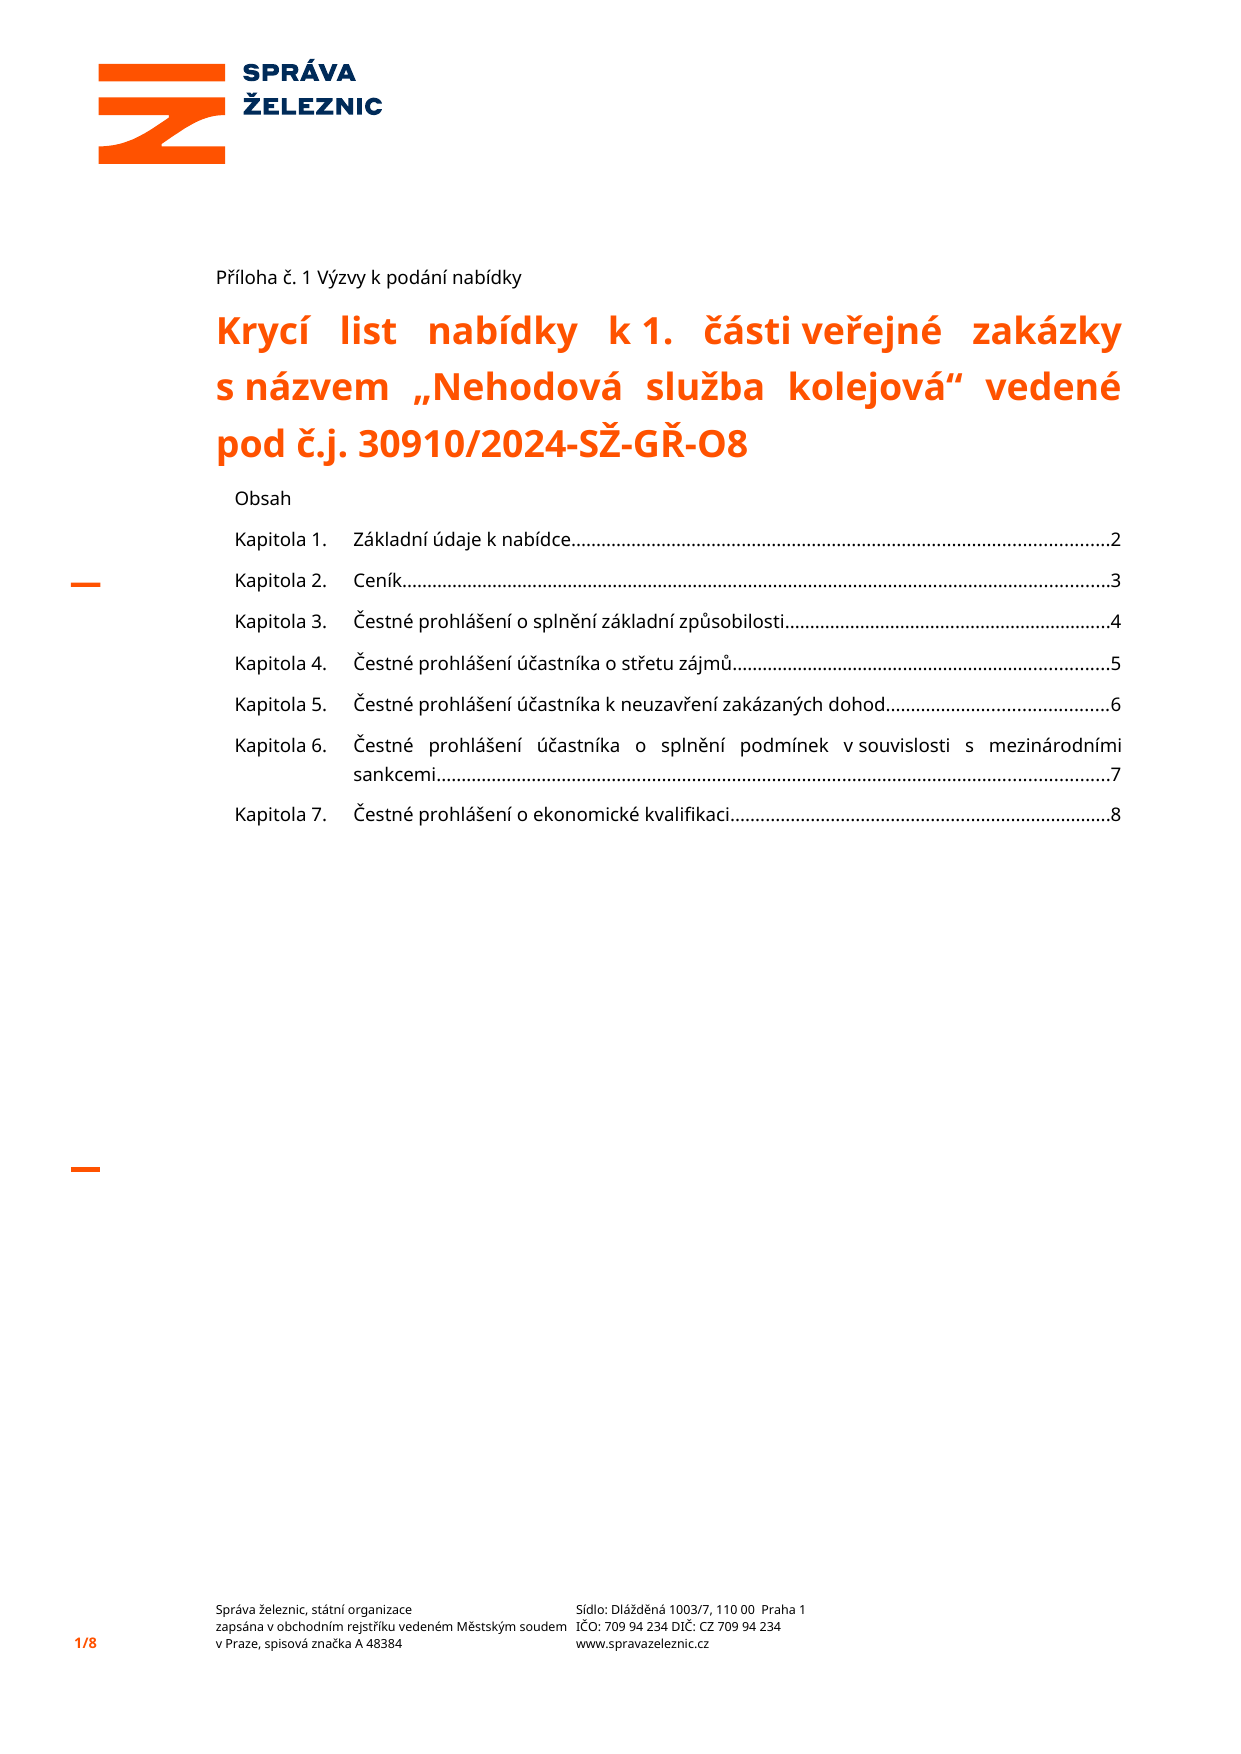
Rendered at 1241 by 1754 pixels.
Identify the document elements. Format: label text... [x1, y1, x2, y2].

text Příloha č. 1 Výzvy k podání nabídky [216, 264, 1122, 289]
text Krycí list nabídky k 1. části veřejné zakázky s názvem „Nehodová služba kolejová“ vedené pod č.j. 30910/2024-SŽ-GŘ-O8 [216, 304, 1122, 468]
